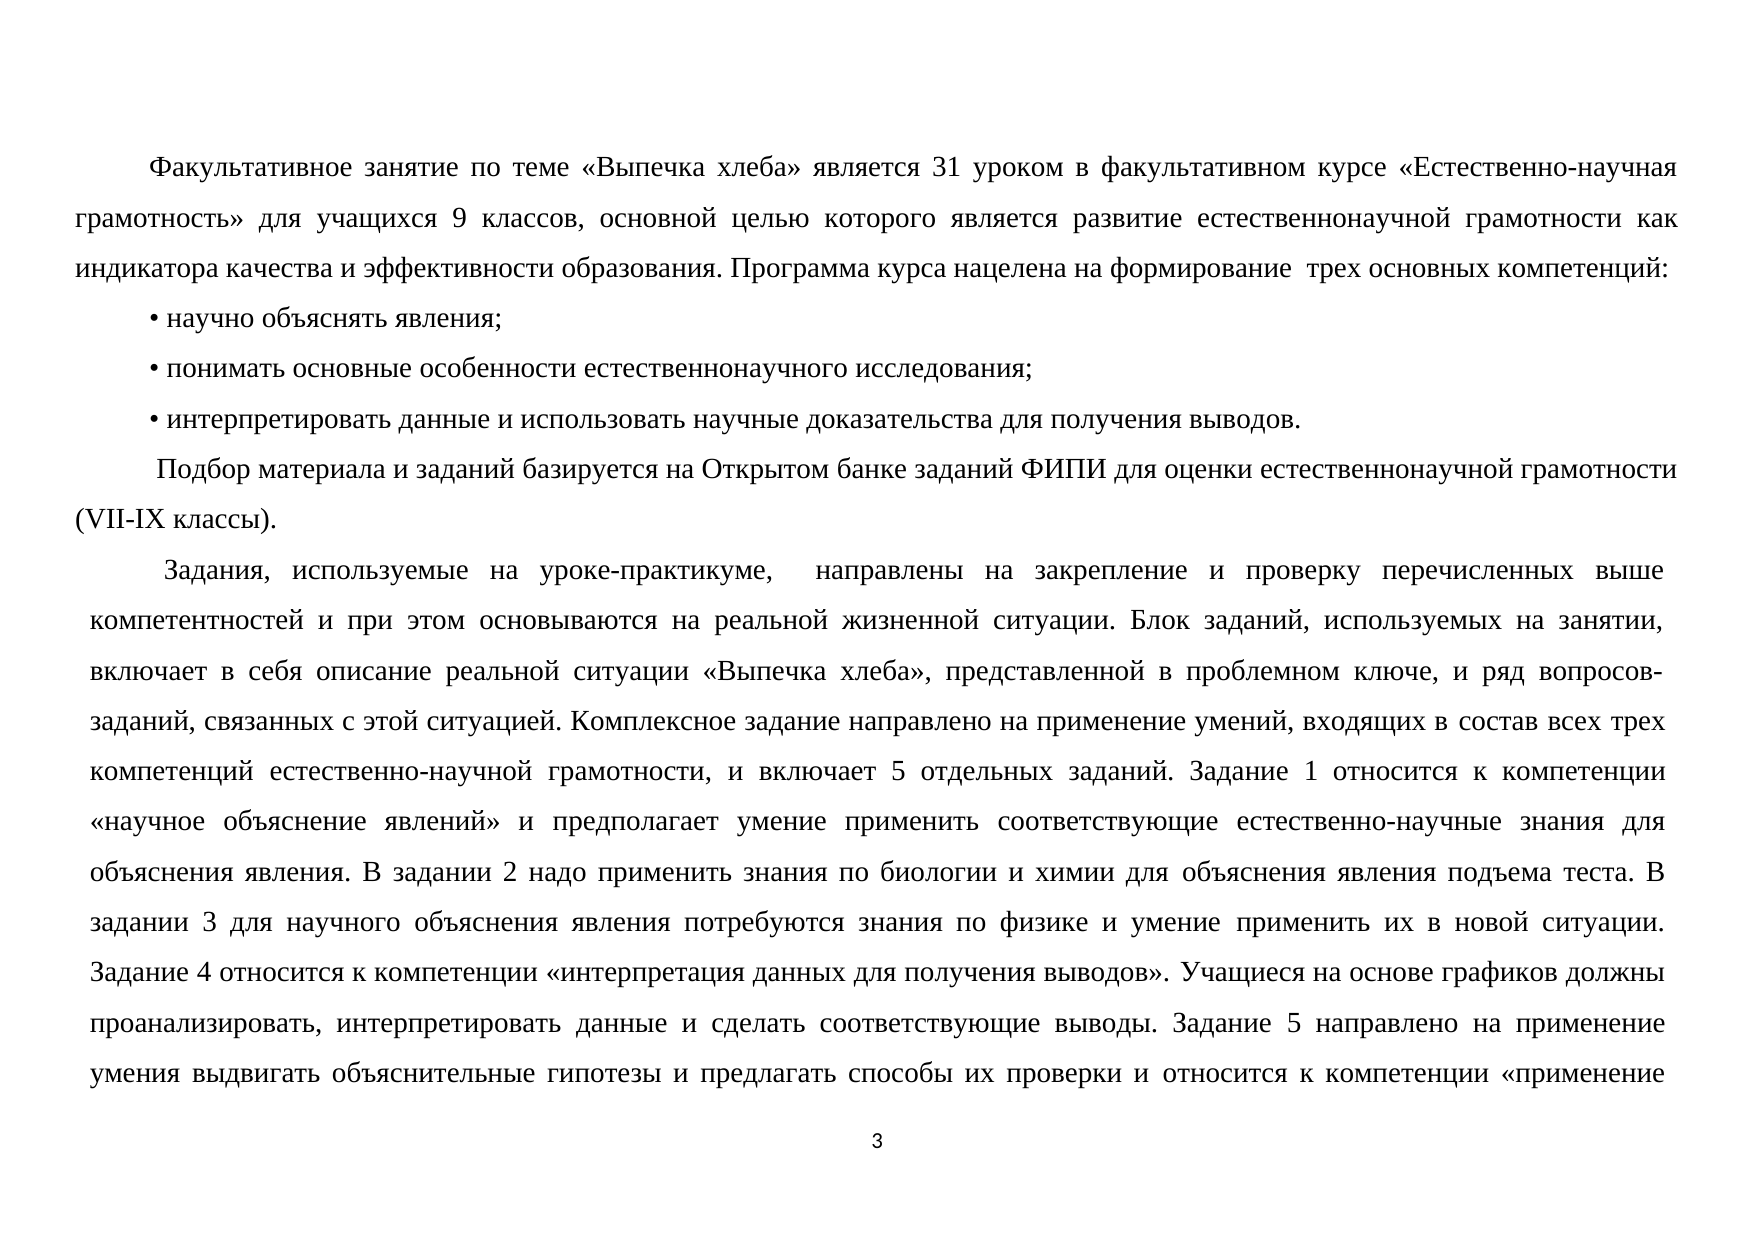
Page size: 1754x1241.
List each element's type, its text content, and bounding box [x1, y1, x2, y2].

text • научно объяснять явления; [75, 300, 1679, 334]
text Подбор материала и заданий базируется на Открытом банке заданий ФИПИ для оценки естественнонаучной грамотности (VII-IX классы). [75, 451, 1679, 535]
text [89, 552, 1666, 1089]
text Факультативное занятие по теме «Выпечка хлеба» является 31 уроком в факультативном курсе «Естественно-научная грамотность» для учащихся 9 классов, основной целью которого является развитие естественнонаучной грамотности как индикатора качества и эффективности образования. Программа курса нацелена на формирование трех основных компетенций: [75, 149, 1679, 283]
text • интерпретировать данные и использовать научные доказательства для получения выводов. [75, 401, 1679, 434]
text • понимать основные особенности естественнонаучного исследования; [75, 351, 1679, 384]
